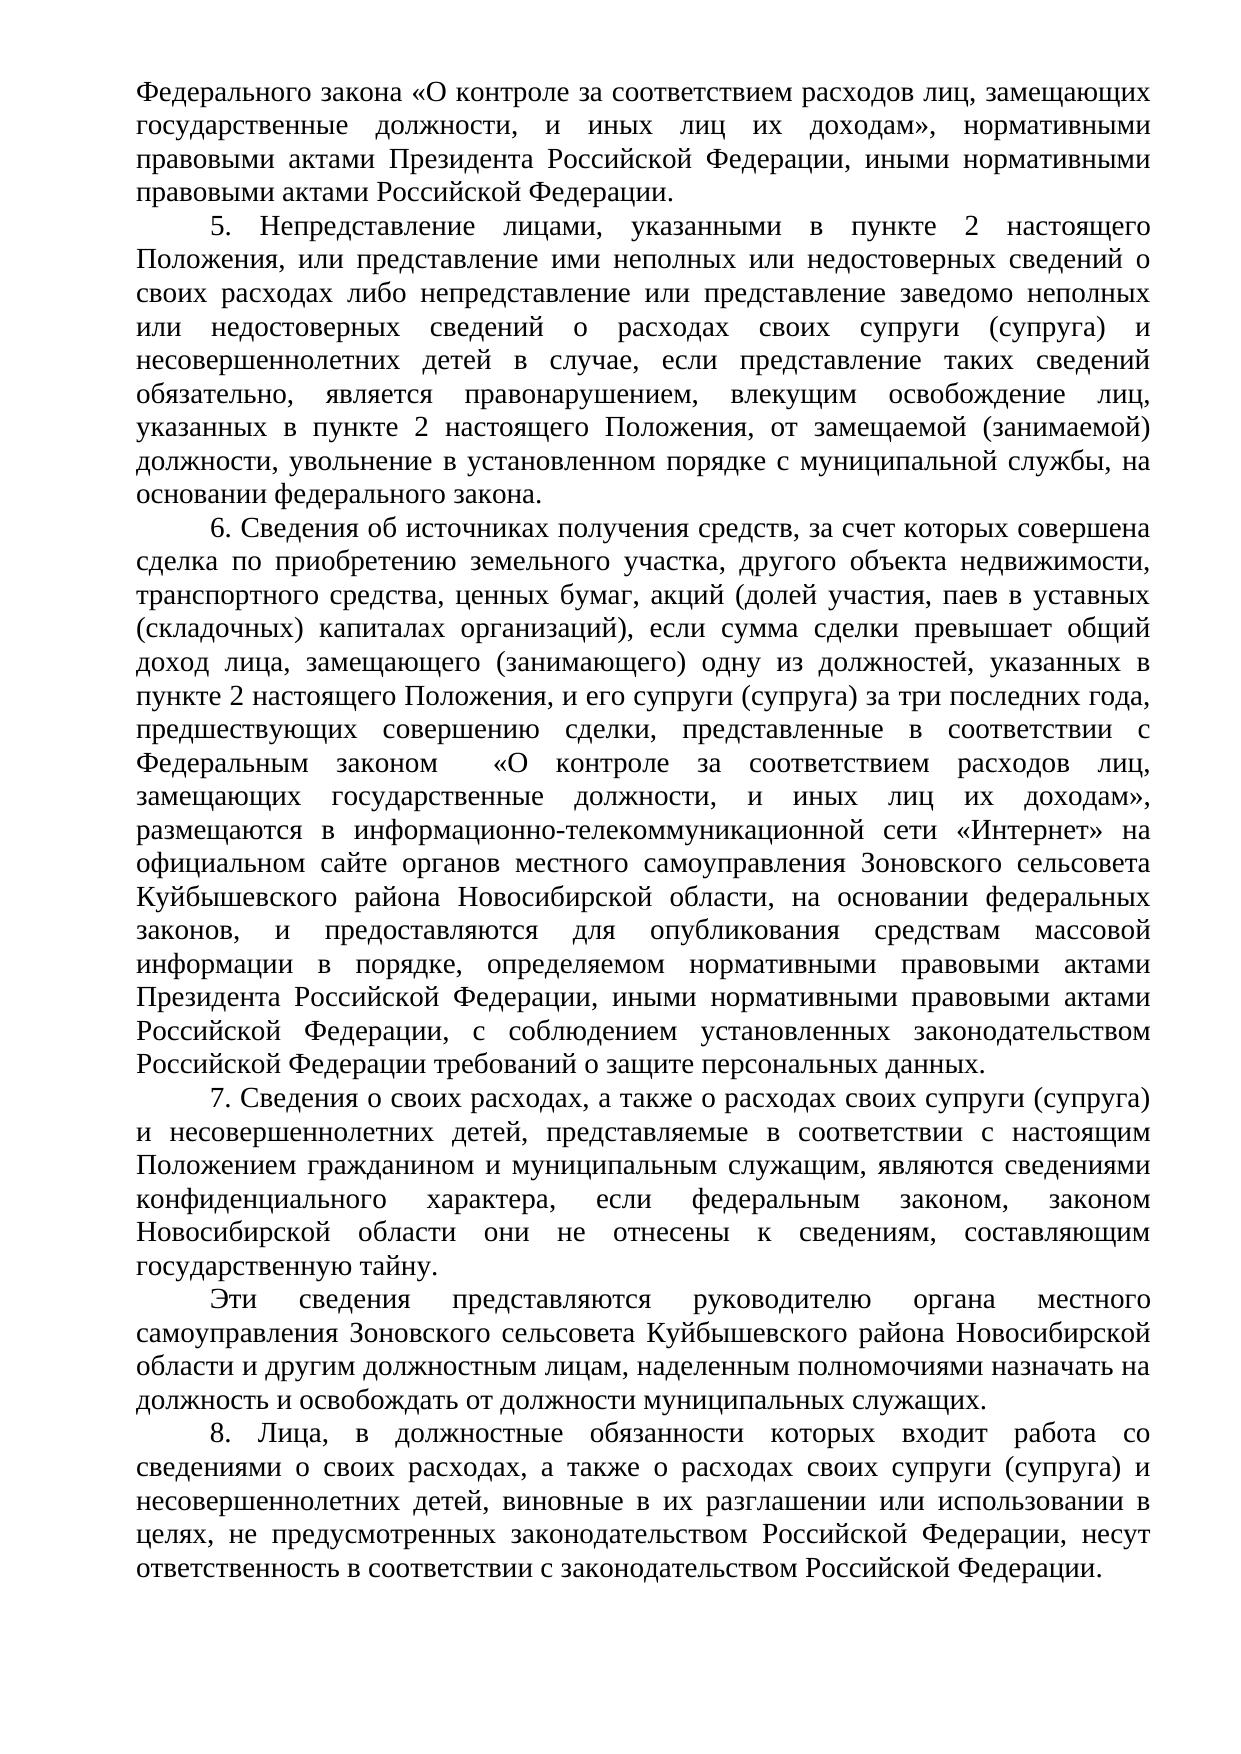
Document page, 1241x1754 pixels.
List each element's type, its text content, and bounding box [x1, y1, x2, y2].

text 5. Непредставление лицами, указанными в пункте 2 настоящего Положения, или представление ими неполных или недостоверных сведений о своих расходах либо непредставление или представление заведомо неполных или недостоверных сведений о расходах своих супруги (супруга) и несовершеннолетних детей в случае, если представление таких сведений обязательно, является правонарушением, влекущим освобождение лиц, указанных в пункте 2 настоящего Положения, от замещаемой (занимаемой) должности, увольнение в установленном порядке с муниципальной службы, на основании федерального закона. [136, 208, 1152, 510]
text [136, 74, 1152, 208]
text Эти сведения представляются руководителю органа местного самоуправления Зоновского сельсовета Куйбышевского района Новосибирской области и другим должностным лицам, наделенным полномочиями назначать на должность и освобождать от должности муниципальных служащих. [136, 1281, 1152, 1416]
text 8. Лица, в должностные обязанности которых входит работа со сведениями о своих расходах, а также о расходах своих супруги (супруга) и несовершеннолетних детей, виновные в их разглашении или использовании в целях, не предусмотренных законодательством Российской Федерации, несут ответственность в соответствии с законодательством Российской Федерации. [136, 1416, 1152, 1583]
text 6. Сведения об источниках получения средств, за счет которых совершена сделка по приобретению земельного участка, другого объекта недвижимости, транспортного средства, ценных бумаг, акций (долей участия, паев в уставных (складочных) капиталах организаций), если сумма сделки превышает общий доход лица, замещающего (занимающего) одну из должностей, указанных в пункте 2 настоящего Положения, и его супруги (супруга) за три последних года, предшествующих совершению сделки, представленные в соответствии с Федеральным законом «О контроле за соответствием расходов лиц, замещающих государственные должности, и иных лиц их доходам», размещаются в информационно-телекоммуникационной сети «Интернет» на официальном сайте органов местного самоуправления Зоновского сельсовета Куйбышевского района Новосибирской области, на основании федеральных законов, и предоставляются для опубликования средствам массовой информации в порядке, определяемом нормативными правовыми актами Президента Российской Федерации, иными нормативными правовыми актами Российской Федерации, с соблюдением установленных законодательством Российской Федерации требований о защите персональных данных. [136, 510, 1152, 1080]
text 7. Сведения о своих расходах, а также о расходах своих супруги (супруга) и несовершеннолетних детей, представляемые в соответствии с настоящим Положением гражданином и муниципальным служащим, являются сведениями конфиденциального характера, если федеральным законом, законом Новосибирской области они не отнесены к сведениям, составляющим государственную тайну. [136, 1080, 1152, 1281]
